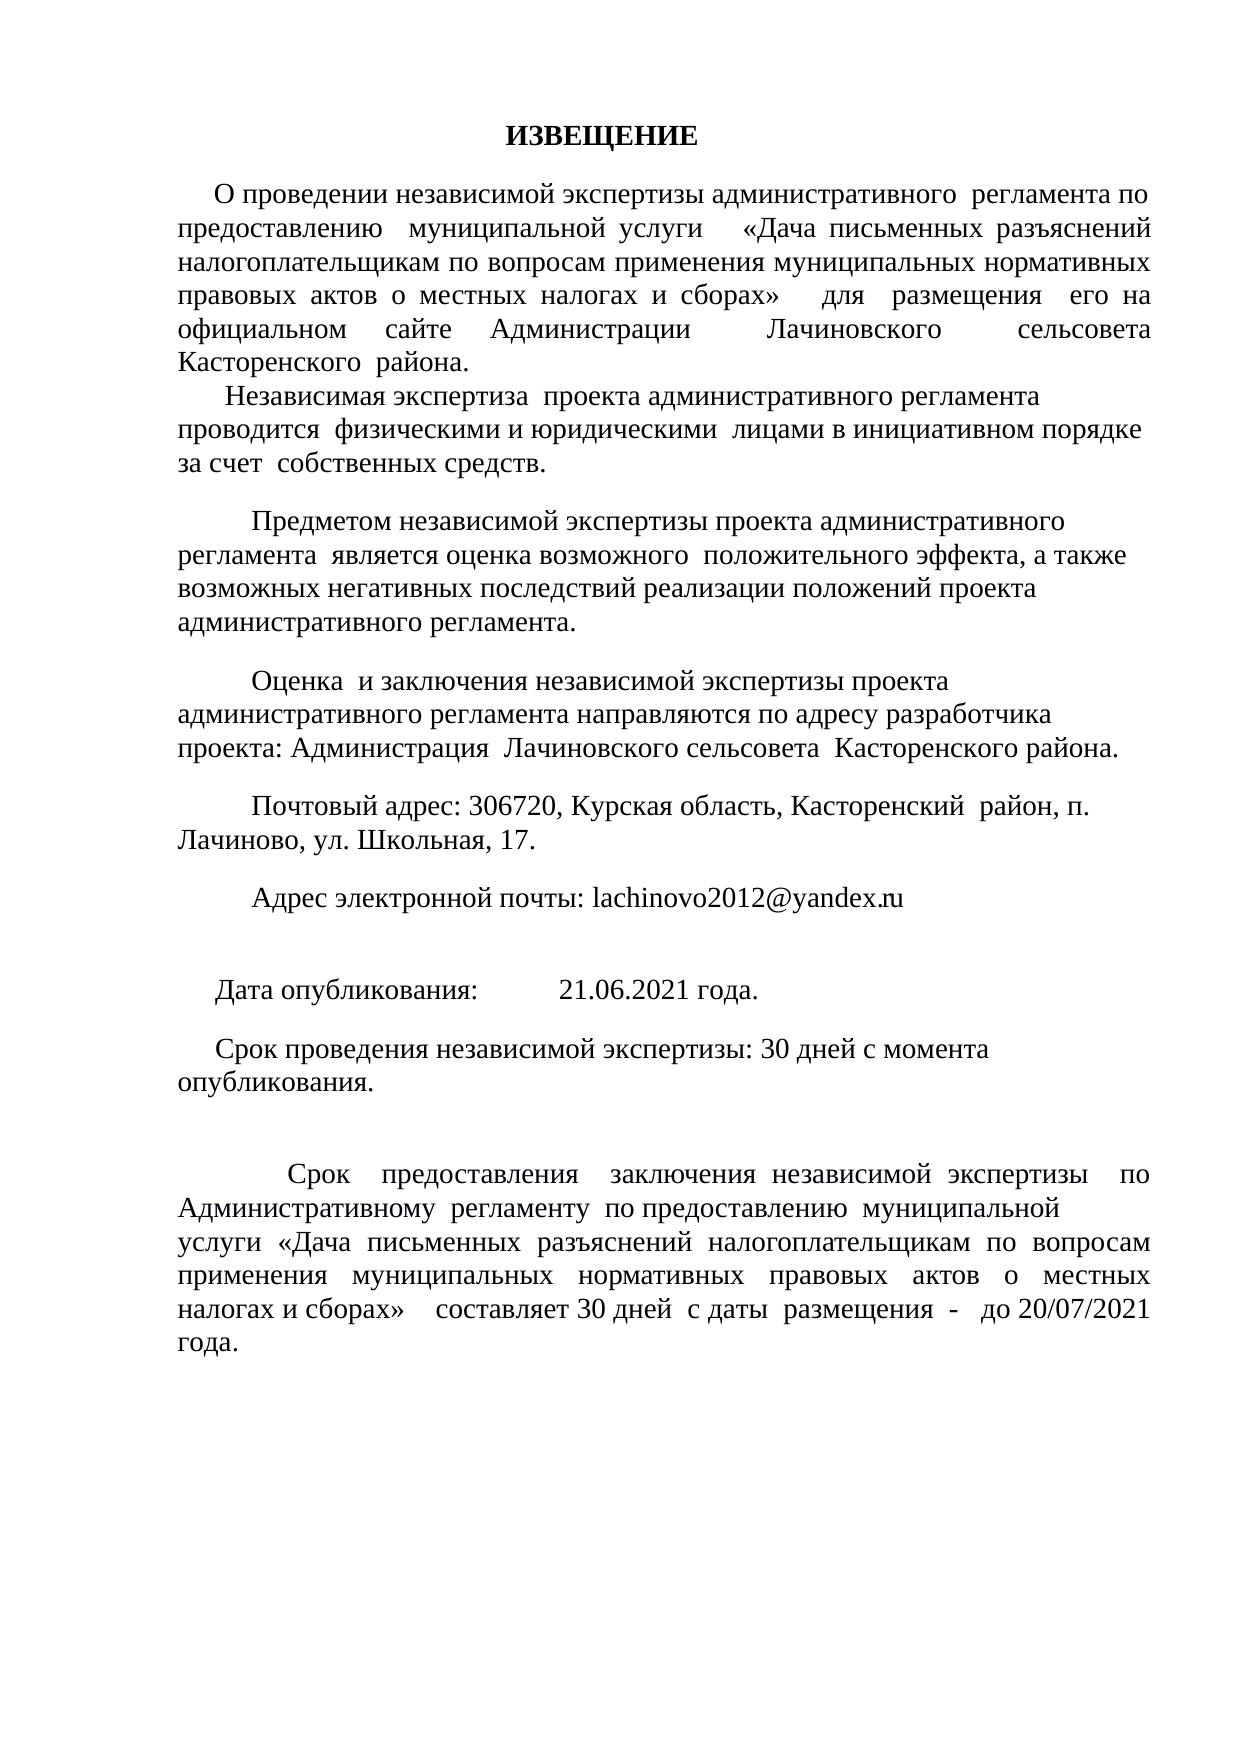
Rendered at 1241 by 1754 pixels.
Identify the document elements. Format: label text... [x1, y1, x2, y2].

text О проведении независимой экспертизы административного регламента по [177, 177, 1152, 210]
text Срок проведения независимой экспертизы: 30 дней с момента опубликования. [177, 1031, 1152, 1098]
text Дата опубликования: 21.06.2021 года. [177, 972, 1152, 1006]
text Срок предоставления заключения независимой экспертизы по Административному регламенту по предоставлению муниципальной [177, 1157, 1152, 1224]
text услуги «Дача письменных разъяснений налогоплательщикам по вопросам применения муниципальных нормативных правовых актов о местных налогах и сборах» составляет 30 дней с даты размещения - до 20/07/2021 года. [177, 1224, 1152, 1358]
text предоставлению муниципальной услуги «Дача письменных разъяснений налогоплательщикам по вопросам применения муниципальных нормативных правовых актов о местных налогах и сборах» для размещения его на официальном сайте Администрации Лачиновского сельсовета Касторенского района. [177, 210, 1152, 378]
text ИЗВЕЩЕНИЕ [177, 118, 1152, 152]
text Почтовый адрес: 306720, Курская область, Касторенский район, п. Лачиново, ул. Школьная, 17. [177, 788, 1152, 855]
text Независимая экспертиза проекта административного регламента проводится физическими и юридическими лицами в инициативном порядке за счет собственных средств. [177, 378, 1152, 478]
text Предметом независимой экспертизы проекта административного регламента является оценка возможного положительного эффекта, а также возможных негативных последствий реализации положений проекта административного регламента. [177, 503, 1152, 638]
text Адрес электронной почты: lachinovo2012@yandex.ru [177, 880, 1152, 914]
text Оценка и заключения независимой экспертизы проекта административного регламента направляются по адресу разработчика проекта: Администрация Лачиновского сельсовета Касторенского района. [177, 663, 1152, 763]
